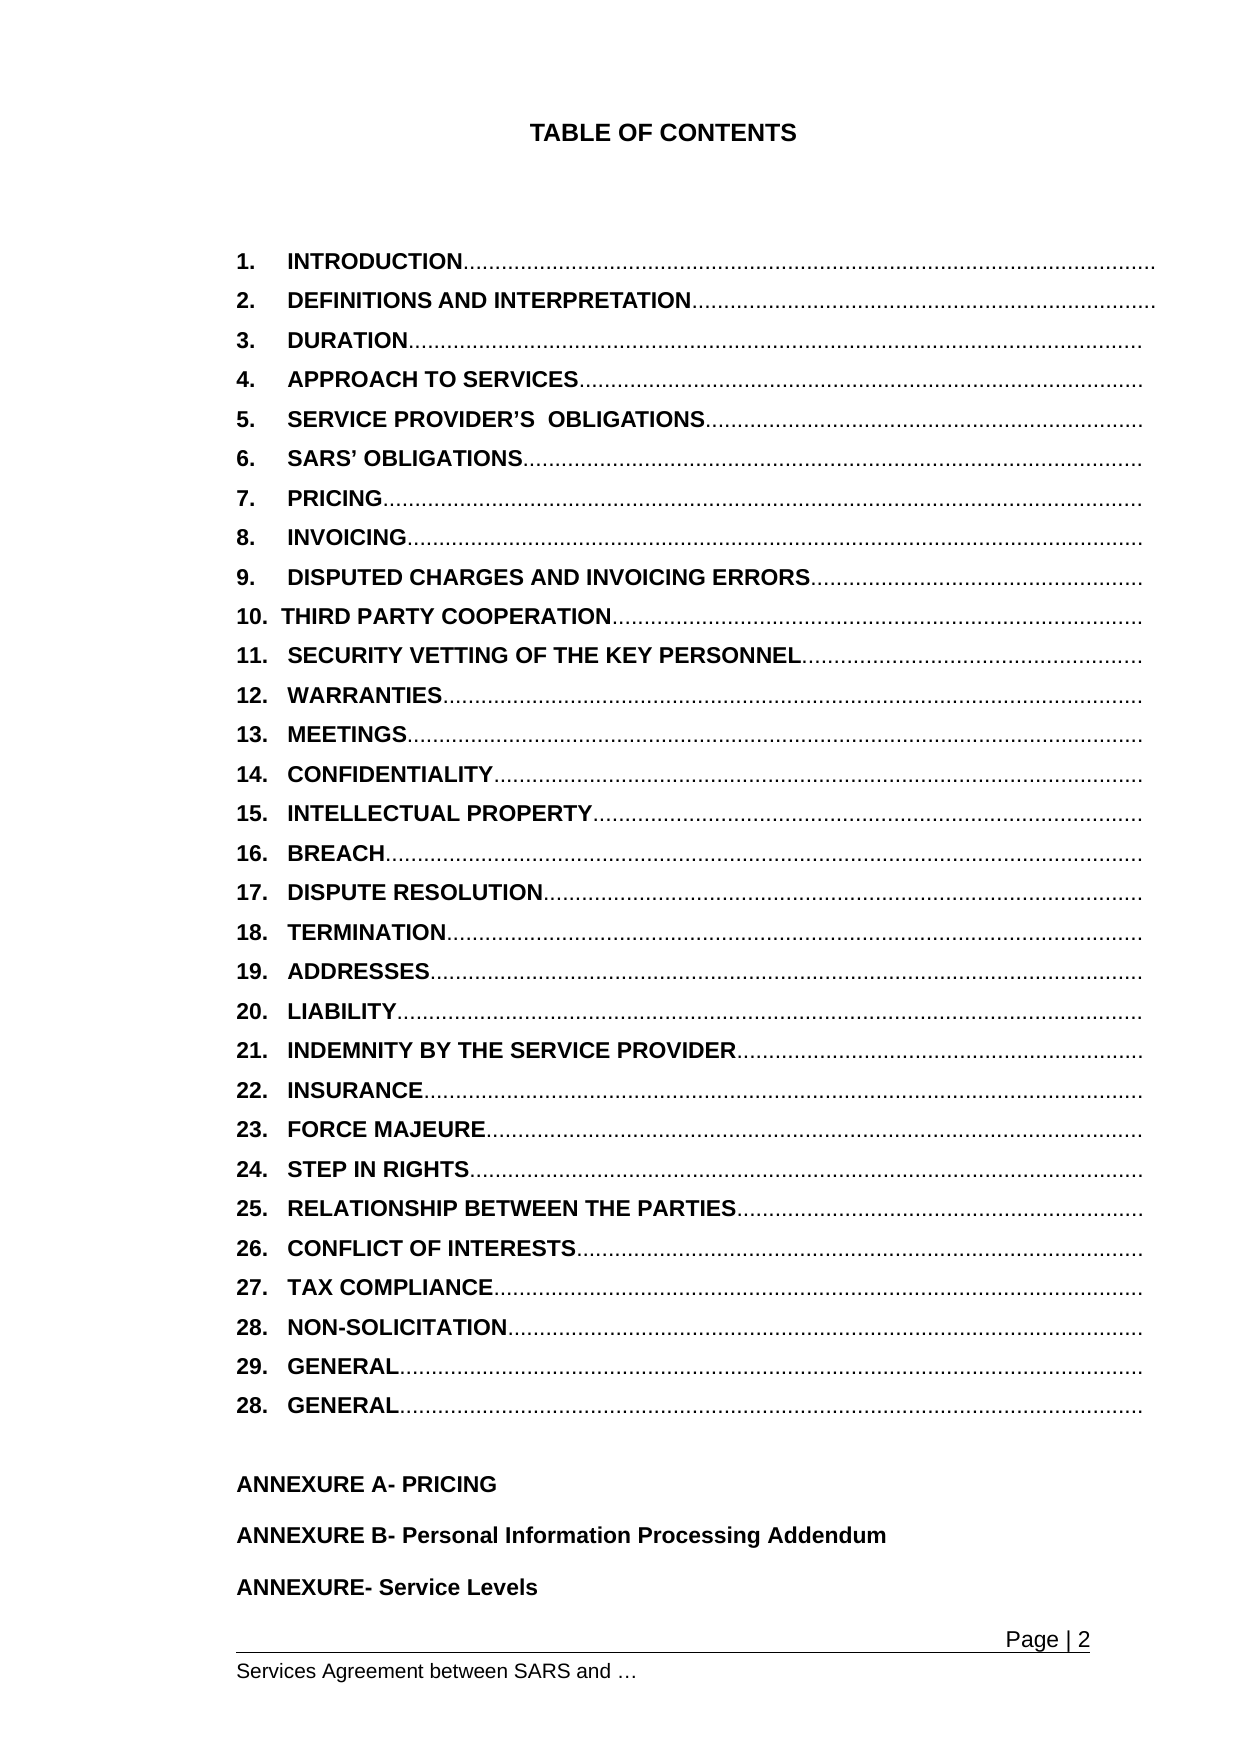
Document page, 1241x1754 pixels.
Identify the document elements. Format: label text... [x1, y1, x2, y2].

text 14. CONFIDENTIALITY 24 [236, 761, 1090, 787]
text 23. FORCE MAJEURE 35 [236, 1116, 1090, 1142]
text TABLE OF CONTENTS [236, 118, 1090, 147]
text 19. ADDRESSES 31 [236, 958, 1090, 984]
text 2. DEFINITIONS AND INTERPRETATION 3 [236, 287, 1090, 313]
text 8. INVOICING 18 [236, 524, 1090, 550]
text 16. BREACH 27 [236, 840, 1090, 866]
text 6. SARS’ OBLIGATIONS 16 [236, 445, 1090, 471]
text 24. STEP IN RIGHTS 36 [236, 1156, 1090, 1182]
text 20. LIABILITY 33 [236, 998, 1090, 1024]
text 5. SERVICE PROVIDER’S OBLIGATIONS 12 [236, 406, 1090, 432]
text 3. DURATION 10 [236, 327, 1090, 353]
text 21. INDEMNITY BY THE SERVICE PROVIDER 33 [236, 1037, 1090, 1063]
text 27. TAX COMPLIANCE 38 [236, 1274, 1090, 1300]
text 28. NON-SOLICITATION 38 [236, 1313, 1090, 1340]
text 22. INSURANCE 34 [236, 1077, 1090, 1103]
text 15. INTELLECTUAL PROPERTY 26 [236, 800, 1090, 827]
text 13. MEETINGS 23 [236, 721, 1090, 748]
text ANNEXURE A- PRICING [236, 1471, 1090, 1498]
text 29. GENERAL 38 [236, 1353, 1090, 1379]
text 1. INTRODUCTION 3 [236, 248, 1090, 274]
text 17. DISPUTE RESOLUTION 28 [236, 879, 1090, 906]
text 12. WARRANTIES 21 [236, 682, 1090, 708]
text 11. SECURITY VETTING OF THE KEY PERSONNEL 20 [236, 642, 1090, 669]
text 4. APPROACH TO SERVICES 10 [236, 366, 1090, 392]
text 18. TERMINATION 29 [236, 919, 1090, 945]
text 10. THIRD PARTY COOPERATION 20 [236, 603, 1090, 629]
text ANNEXURE- Service Levels [236, 1573, 1090, 1600]
text ANNEXURE B- Personal Information Processing Addendum [236, 1522, 1090, 1549]
text 26. CONFLICT OF INTERESTS 37 [236, 1234, 1090, 1261]
text 28. GENERAL 38 [236, 1392, 1090, 1419]
text 25. RELATIONSHIP BETWEEN THE PARTIES 37 [236, 1195, 1090, 1221]
text 9. DISPUTED CHARGES AND INVOICING ERRORS 19 [236, 563, 1090, 590]
text 7. PRICING 17 [236, 484, 1090, 511]
